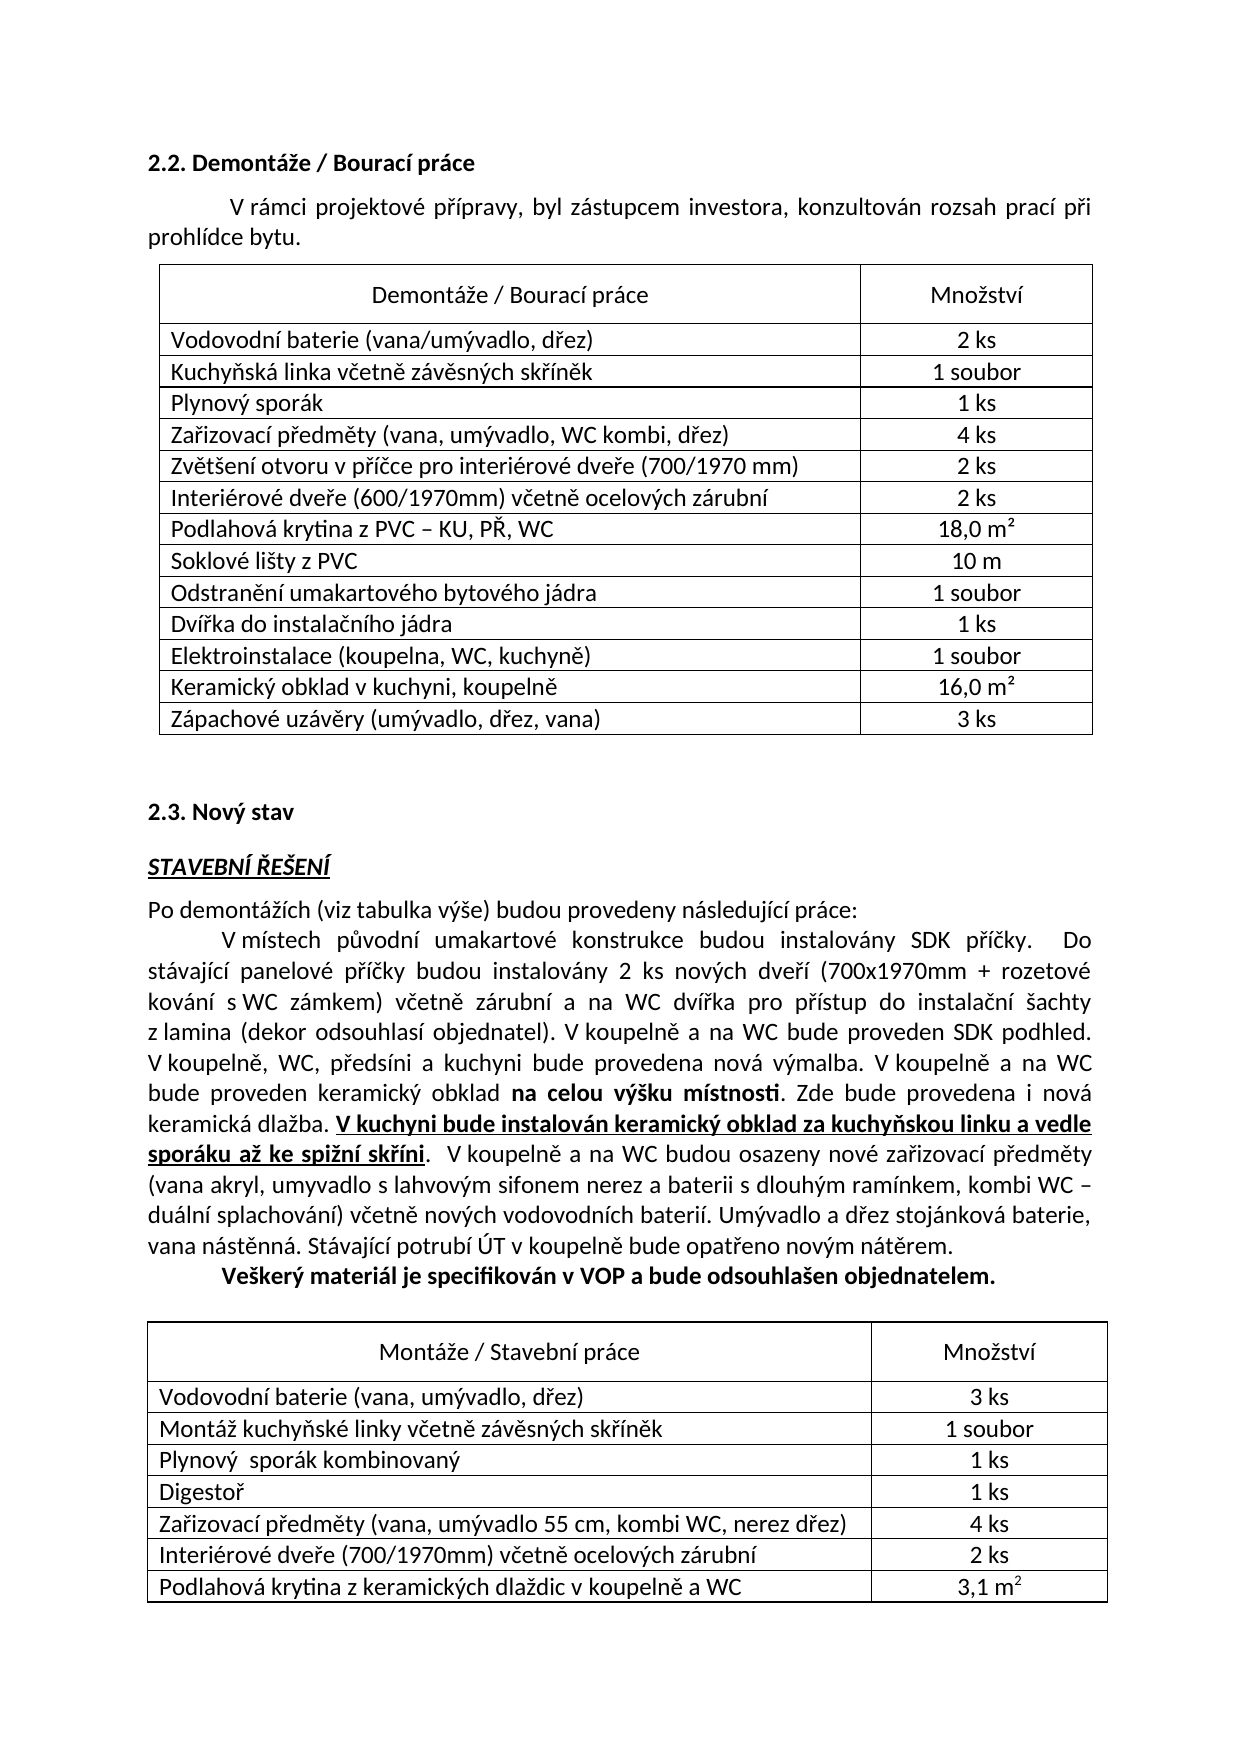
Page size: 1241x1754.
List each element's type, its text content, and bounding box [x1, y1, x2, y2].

table_cell Odstranění umakartového bytového jádra [160, 577, 860, 607]
table_cell 1 ks [872, 1476, 1107, 1507]
text Veškerý materiál je specifikován v VOP a bude odsouhlašen objednatelem. [148, 1260, 1093, 1291]
table_cell Dvířka do instalačního jádra [160, 608, 860, 639]
table_cell Keramický obklad v kuchyni, koupelně [160, 671, 860, 702]
table_cell Interiérové dveře (600/1970mm) včetně ocelových zárubní [160, 482, 860, 513]
table_cell 1 ks [861, 388, 1092, 418]
table_cell Podlahová krytina z keramických dlaždic v koupelně a WC [148, 1571, 871, 1601]
table_cell 16,0 m² [861, 671, 1092, 702]
table_cell 2 ks [861, 482, 1092, 513]
table_cell 1 ks [872, 1445, 1107, 1475]
table_cell 2 ks [861, 324, 1092, 355]
text V místech původní umakartové konstrukce budou instalovány SDK příčky. Do stávající panelové příčky budou instalovány 2 ks nových dveří (700x1970mm + rozetové kování s WC zámkem) včetně zárubní a na WC dvířka pro přístup do instalační šachty z lamina (dekor odsouhlasí objednatel). V koupelně a na WC bude proveden SDK podhled. V koupelně, WC, předsíni a kuchyni bude provedena nová výmalba. V koupelně a na WC bude proveden keramický obklad na celou výšku místnosti. Zde bude provedena i nová keramická dlažba. V kuchyni bude instalován keramický obklad za kuchyňskou linku a vedle sporáku až ke spižní skříni. V koupelně a na WC budou osazeny nové zařizovací předměty (vana akryl, umyvadlo s lahvovým sifonem nerez a baterii s dlouhým ramínkem, kombi WC – duální splachování) včetně nových vodovodních baterií. Umývadlo a dřez stojánková baterie, vana nástěnná. Stávající potrubí ÚT v koupelně bude opatřeno novým nátěrem. [148, 925, 1093, 1260]
table_cell 3 ks [861, 703, 1092, 733]
text STAVEBNÍ ŘEŠENÍ [148, 851, 1093, 882]
table_header Montáže / Stavební práce [148, 1323, 871, 1381]
table_cell Podlahová krytina z PVC – KU, PŘ, WC [160, 514, 860, 544]
table_cell Zařizovací předměty (vana, umývadlo 55 cm, kombi WC, nerez dřez) [148, 1508, 871, 1538]
text V rámci projektové přípravy, byl zástupcem investora, konzultován rozsah prací při prohlídce bytu. [148, 191, 1093, 252]
table_header Demontáže / Bourací práce [160, 265, 860, 323]
table_cell 4 ks [872, 1508, 1107, 1538]
text 2.2. Demontáže / Bourací práce [148, 148, 1093, 178]
text 2.3. Nový stav [148, 796, 1093, 826]
table_cell Plynový sporák [160, 388, 860, 418]
table_cell Digestoř [148, 1476, 871, 1507]
table_cell 3 ks [872, 1382, 1107, 1412]
table_cell 10 m [861, 545, 1092, 576]
table_cell Interiérové dveře (700/1970mm) včetně ocelových zárubní [148, 1539, 871, 1570]
table_cell Montáž kuchyňské linky včetně závěsných skříněk [148, 1413, 871, 1444]
table_cell 1 soubor [861, 577, 1092, 607]
table_cell Vodovodní baterie (vana/umývadlo, dřez) [160, 324, 860, 355]
table_cell Elektroinstalace (koupelna, WC, kuchyně) [160, 640, 860, 670]
table_cell 1 ks [861, 608, 1092, 639]
table_cell Kuchyňská linka včetně závěsných skříněk [160, 356, 860, 386]
table_cell 4 ks [861, 419, 1092, 449]
table_cell 1 soubor [872, 1413, 1107, 1444]
table_cell Zařizovací předměty (vana, umývadlo, WC kombi, dřez) [160, 419, 860, 449]
table_cell 3,1 m2 [872, 1571, 1107, 1601]
table_cell Zápachové uzávěry (umývadlo, dřez, vana) [160, 703, 860, 733]
table_header Množství [872, 1323, 1107, 1381]
table_cell Soklové lišty z PVC [160, 545, 860, 576]
table_cell Zvětšení otvoru v příčce pro interiérové dveře (700/1970 mm) [160, 451, 860, 481]
table_cell 18,0 m² [861, 514, 1092, 544]
table_header Množství [861, 265, 1092, 323]
table_cell 2 ks [861, 451, 1092, 481]
table_cell 1 soubor [861, 640, 1092, 670]
table_cell 2 ks [872, 1539, 1107, 1570]
table_cell 1 soubor [861, 356, 1092, 386]
table_cell Plynový sporák kombinovaný [148, 1445, 871, 1475]
text Po demontážích (viz tabulka výše) budou provedeny následující práce: [148, 894, 1093, 925]
table_cell Vodovodní baterie (vana, umývadlo, dřez) [148, 1382, 871, 1412]
